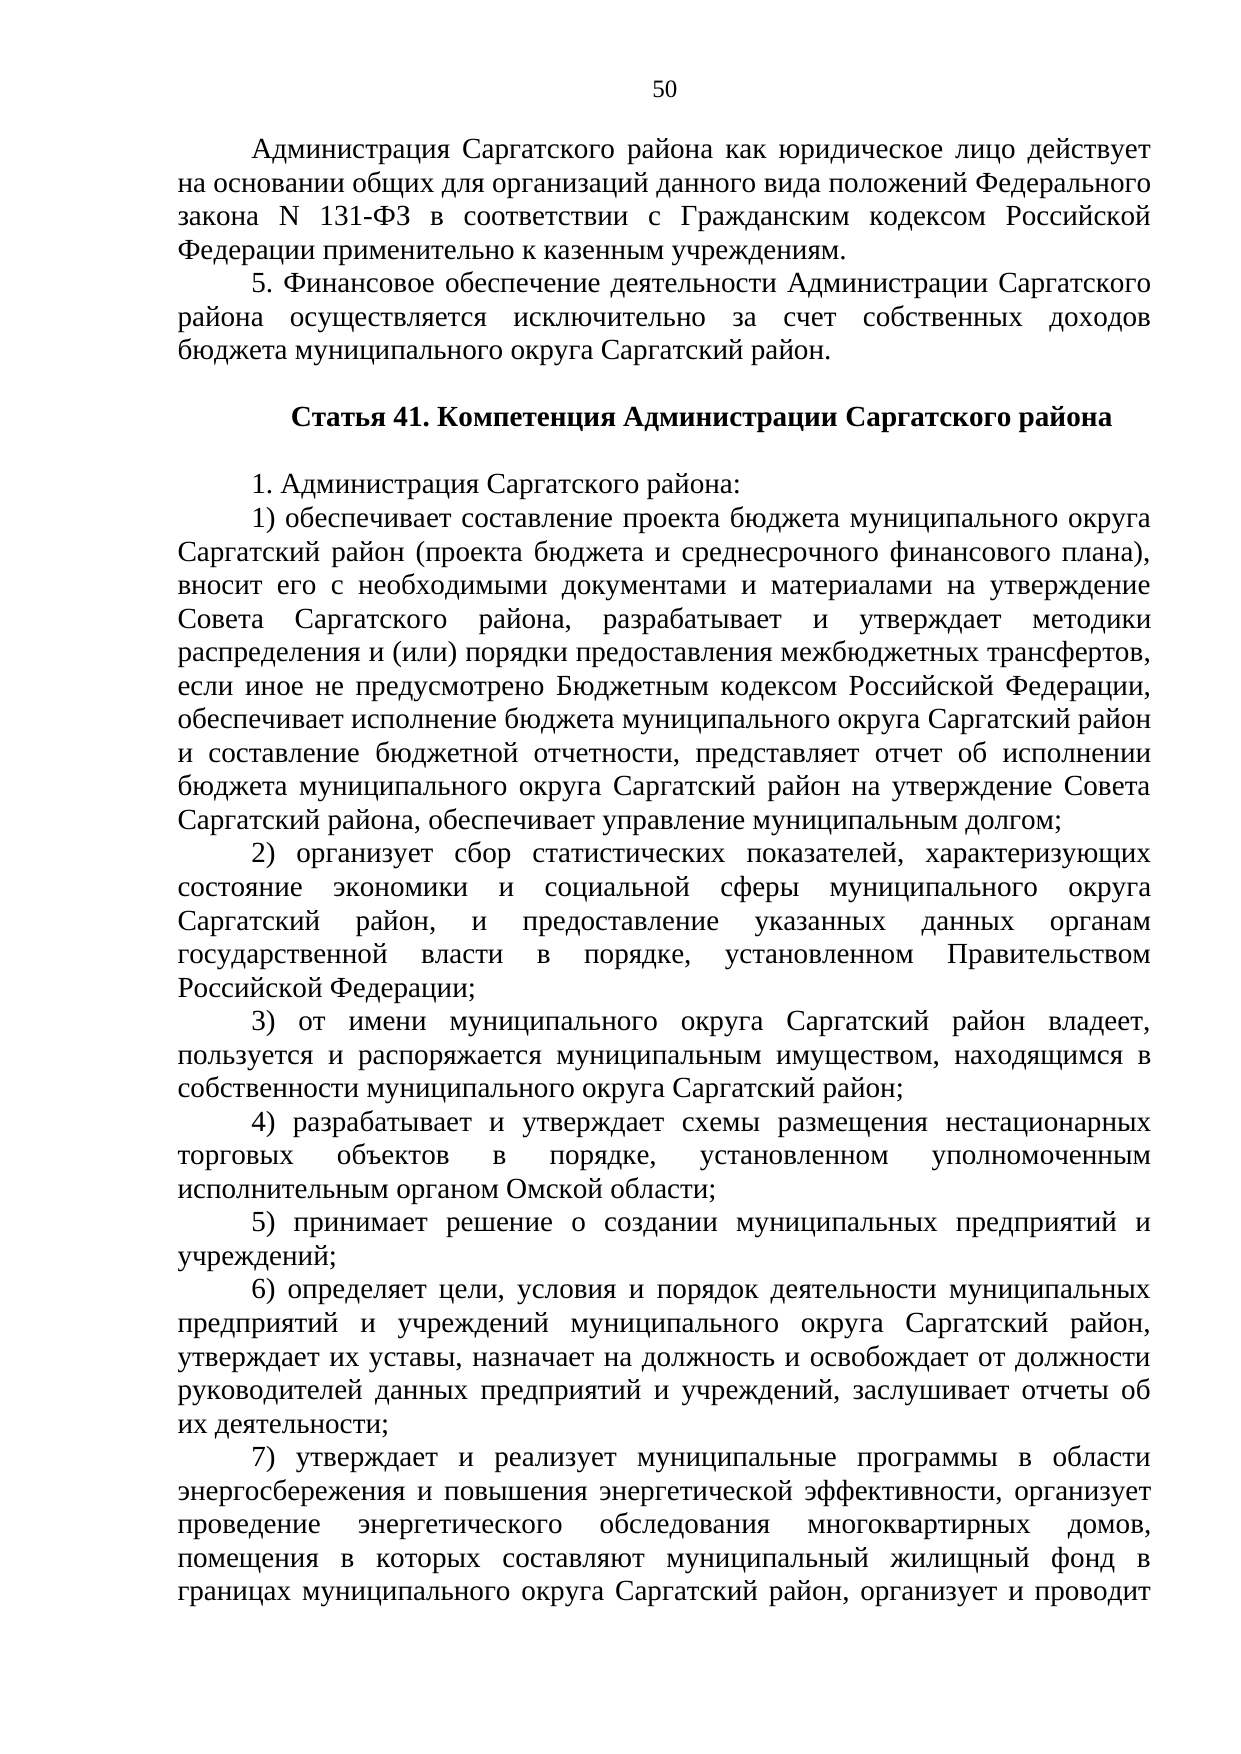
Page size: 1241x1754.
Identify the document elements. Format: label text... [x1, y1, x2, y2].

text 4) разрабатывает и утверждает схемы размещения нестационарных торговых объектов в порядке, установленном уполномоченным исполнительным органом Омской области; [177, 1104, 1152, 1204]
text 1. Администрация Саргатского района: [177, 467, 1152, 500]
text 5. Финансовое обеспечение деятельности Администрации Саргатского района осуществляется исключительно за счет собственных доходов бюджета муниципального округа Саргатский район. [177, 265, 1152, 366]
text 2) организует сбор статистических показателей, характеризующих состояние экономики и социальной сферы муниципального округа Саргатский район, и предоставление указанных данных органам государственной власти в порядке, установленном Правительством Российской Федерации; [177, 836, 1152, 1003]
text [177, 1439, 1152, 1607]
text 1) обеспечивает составление проекта бюджета муниципального округа Саргатский район (проекта бюджета и среднесрочного финансового плана), вносит его с необходимыми документами и материалами на утверждение Совета Саргатского района, разрабатывает и утверждает методики распределения и (или) порядки предоставления межбюджетных трансфертов, если иное не предусмотрено Бюджетным кодексом Российской Федерации, обеспечивает исполнение бюджета муниципального округа Саргатский район и составление бюджетной отчетности, представляет отчет об исполнении бюджета муниципального округа Саргатский район на утверждение Совета Саргатский района, обеспечивает управление муниципальным долгом; [177, 500, 1152, 836]
text 6) определяет цели, условия и порядок деятельности муниципальных предприятий и учреждений муниципального округа Саргатский район, утверждает их уставы, назначает на должность и освобождает от должности руководителей данных предприятий и учреждений, заслушивает отчеты об их деятельности; [177, 1272, 1152, 1439]
text 5) принимает решение о создании муниципальных предприятий и учреждений; [177, 1204, 1152, 1272]
text 3) от имени муниципального округа Саргатский район владеет, пользуется и распоряжается муниципальным имуществом, находящимся в собственности муниципального округа Саргатский район; [177, 1003, 1152, 1104]
text Статья 41. Компетенция Администрации Саргатского района [177, 399, 1152, 433]
text Администрация Саргатского района как юридическое лицо действует на основании общих для организаций данного вида положений Федерального закона N 131-ФЗ в соответствии с Гражданским кодексом Российской Федерации применительно к казенным учреждениям. [177, 131, 1152, 265]
